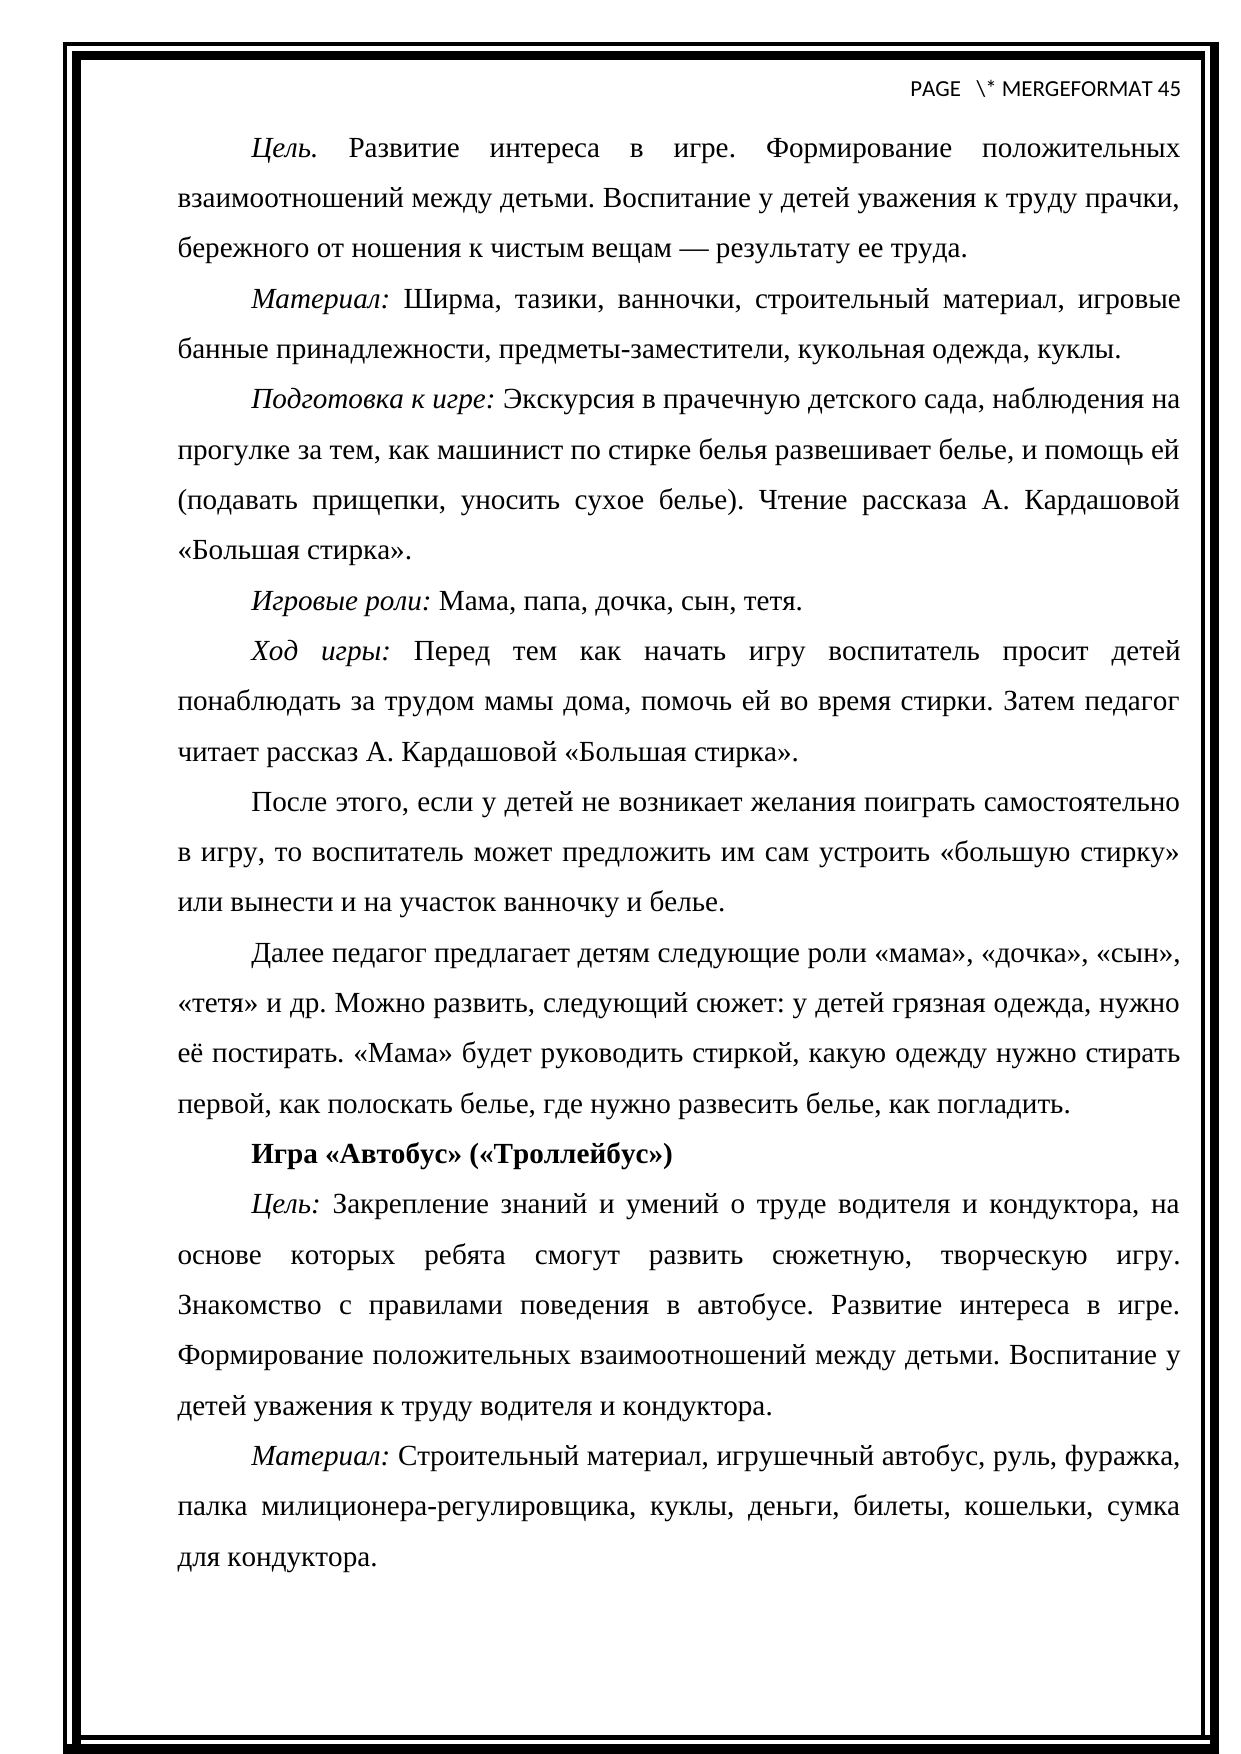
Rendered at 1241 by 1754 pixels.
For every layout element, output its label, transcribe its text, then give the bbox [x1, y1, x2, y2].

text Игра «Автобус» («Троллейбус») [177, 1136, 1181, 1170]
text Цель: Закрепление знаний и умений о труде водителя и кондуктора, на основе которых ребята смогут развить сюжетную, творческую игру. Знакомство с правилами поведения в автобусе. Развитие интереса в игре. Формирование положительных взаимоотношений между детьми. Воспитание у детей уважения к труду водителя и кондуктора. [177, 1186, 1181, 1421]
text Далее педагог предлагает детям следующие роли «мама», «дочка», «сын», «тетя» и др. Можно развить, следующий сюжет: у детей грязная одежда, нужно её постирать. «Мама» будет руководить стиркой, какую одежду нужно стирать первой, как полоскать белье, где нужно развесить белье, как погладить. [177, 935, 1181, 1119]
text Материал: Ширма, тазики, ванночки, строительный материал, игровые банные принадлежности, предметы-заместители, кукольная одежда, куклы. [177, 281, 1181, 365]
text Ход игры: Перед тем как начать игру воспитатель просит детей понаблюдать за трудом мамы дома, помочь ей во время стирки. Затем педагог читает рассказ А. Кардашовой «Большая стирка». [177, 633, 1181, 767]
text Игровые роли: Мама, папа, дочка, сын, тетя. [177, 583, 1181, 616]
text Подготовка к игре: Экскурсия в прачечную детского сада, наблюдения на прогулке за тем, как машинист по стирке белья развешивает белье, и помощь ей (подавать прищепки, уносить сухое белье). Чтение рассказа А. Кардашовой «Большая стирка». [177, 381, 1181, 566]
text После этого, если у детей не возникает желания поиграть самостоятельно в игру, то воспитатель может предложить им сам устроить «большую стирку» или вынести и на участок ванночку и белье. [177, 784, 1181, 918]
text Материал: Строительный материал, игрушечный автобус, руль, фуражка, палка милиционера-регулировщика, куклы, деньги, билеты, кошельки, сумка для кондуктора. [177, 1438, 1181, 1572]
text Цель. Развитие интереса в игре. Формирование положительных взаимоотношений между детьми. Воспитание у детей уважения к труду прачки, бережного от ношения к чистым вещам — результату ее труда. [177, 130, 1181, 264]
